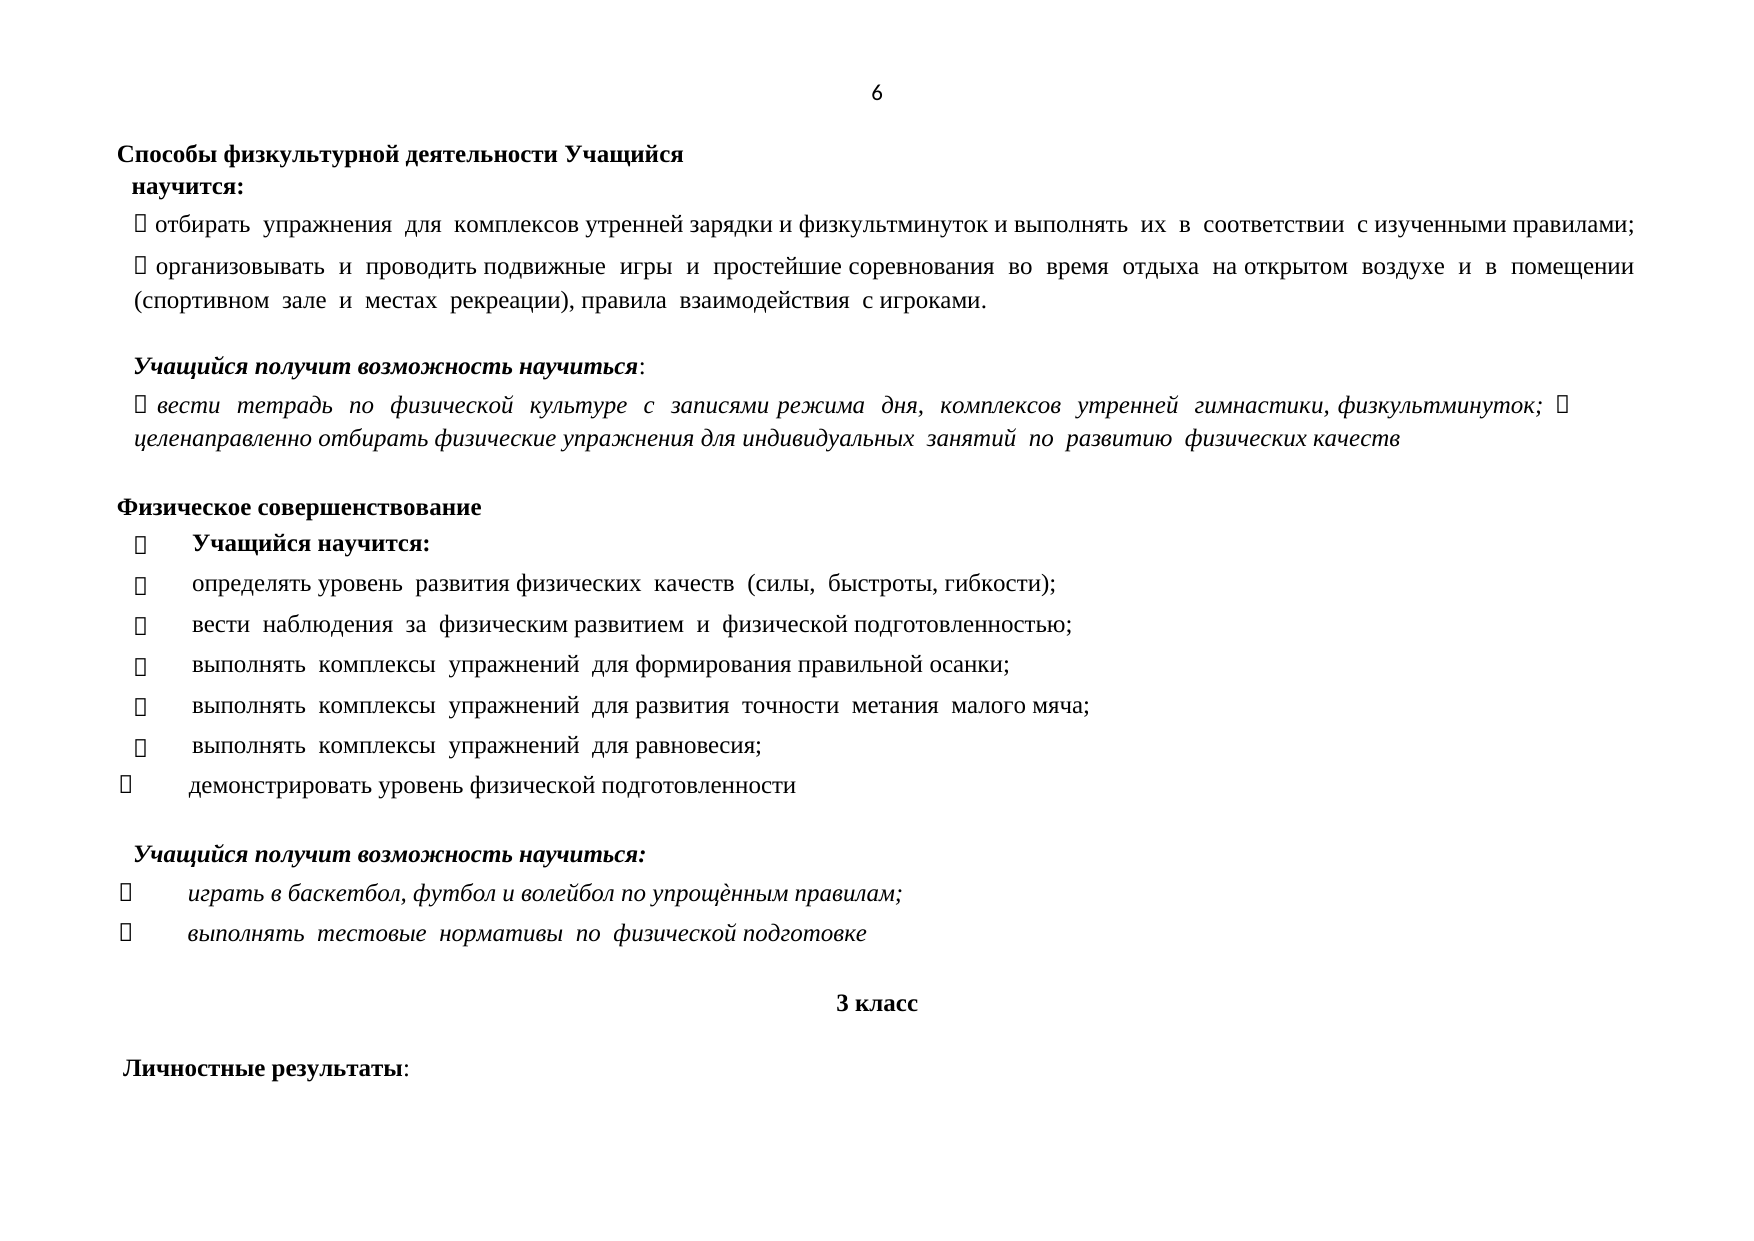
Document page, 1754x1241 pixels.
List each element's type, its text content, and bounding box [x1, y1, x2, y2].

table_cell  [133, 686, 192, 726]
table_cell  [133, 726, 192, 767]
table_header Учащийся научится: [192, 524, 1097, 564]
table_cell выполнять комплексы упражнений для равновесия; [192, 726, 1097, 767]
text  играть в баскетбол, футбол и волейбол по упрощѐнным правилам; [118, 875, 1642, 909]
table_cell определять уровень развития физических качеств (силы, быстроты, гибкости); [192, 564, 1097, 605]
text  вести тетрадь по физической культуре с записями режима дня, комплексов утренней гимнастики, физкультминуток;  целенаправленно отбирать физические упражнения для индивидуальных занятий по развитию физических качеств [133, 386, 1570, 452]
text Личностные результаты: [117, 1053, 1067, 1081]
subtitle 3 класс [118, 988, 1636, 1016]
table_cell  [133, 564, 192, 605]
text Физическое совершенствование [117, 492, 1067, 520]
text  организовывать и проводить подвижные игры и простейшие соревнования во время отдыха на открытом воздухе и в помещении (спортивном зале и местах рекреации), правила взаимодействия с игроками. [133, 247, 1636, 314]
text  выполнять тестовые нормативы по физической подготовке [118, 914, 1642, 949]
table_cell  [133, 605, 192, 645]
table_cell  [133, 645, 192, 686]
text Учащийся получит возможность научиться: [133, 839, 1642, 868]
table_cell вести наблюдения за физическим развитием и физической подготовленностью; [192, 605, 1097, 645]
table_header  [133, 524, 192, 564]
text Учащийся получит возможность научиться: [133, 351, 1642, 379]
text Способы физкультурной деятельности Учащийся научится: [117, 139, 685, 200]
table_cell выполнять комплексы упражнений для формирования правильной осанки; [192, 645, 1097, 686]
table_cell выполнять комплексы упражнений для развития точности метания малого мяча; [192, 686, 1097, 726]
text  демонстрировать уровень физической подготовленности [118, 767, 1642, 801]
text  отбирать упражнения для комплексов утренней зарядки и физкультминуток и выполнять их в соответствии с изученными правилами; [133, 206, 1636, 240]
